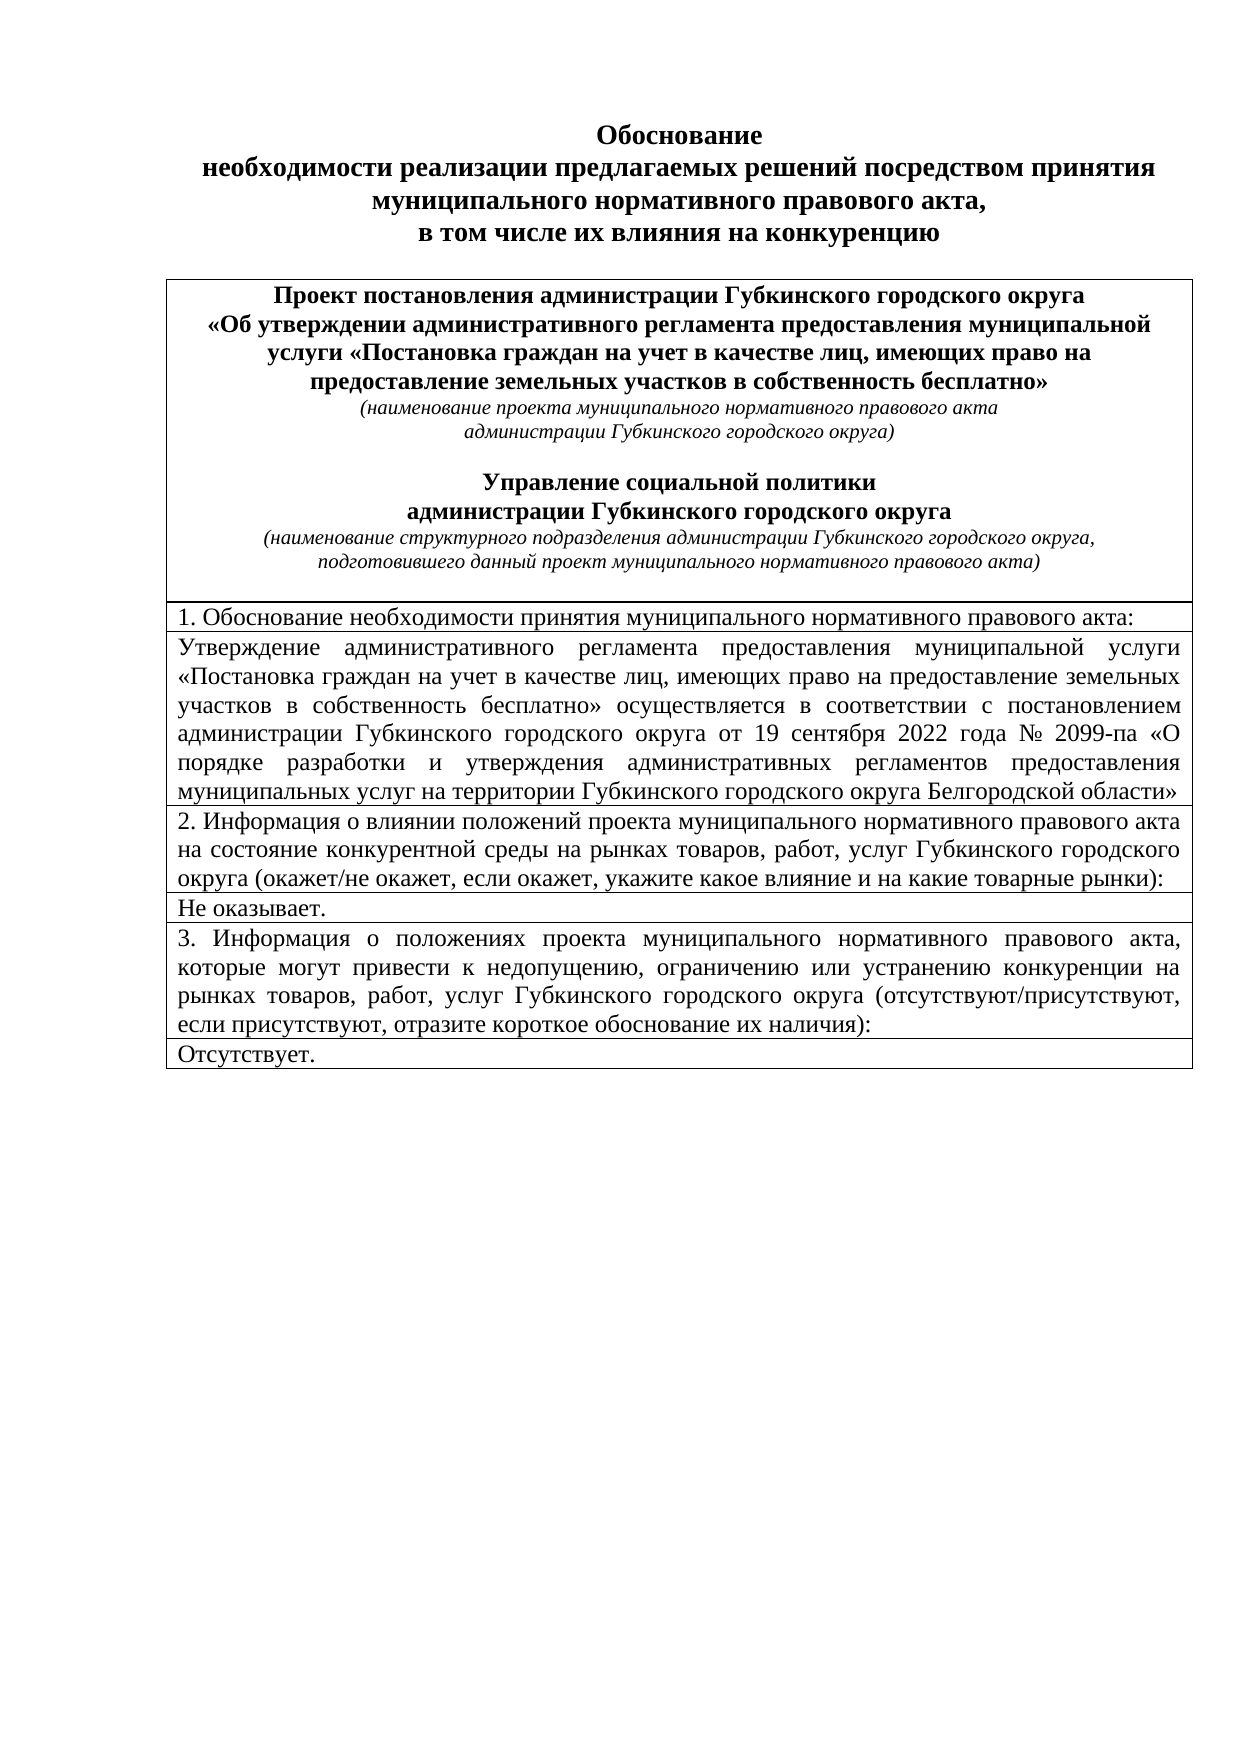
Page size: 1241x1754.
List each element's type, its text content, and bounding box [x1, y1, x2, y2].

table_cell Утверждение административного регламента предоставления муниципальной услуги «Постановка граждан на учет в качестве лиц, имеющих право на предоставление земельных участков в собственность бесплатно» осуществляется в соответствии с постановлением администрации Губкинского городского округа от 19 сентября 2022 года № 2099-па «О порядке разработки и утверждения административных регламентов предоставления муниципальных услуг на территории Губкинского городского округа Белгородской области» [167, 632, 1192, 805]
text необходимости реализации предлагаемых решений посредством принятия муниципального нормативного правового акта, [177, 151, 1181, 215]
table_header Проект постановления администрации Губкинского городского округа «Об утверждении административного регламента предоставления муниципальной услуги «Постановка граждан на учет в качестве лиц, имеющих право на предоставление земельных участков в собственность бесплатно» (наименование проекта муниципального нормативного правового акта администрации Губкинского городского округа) Управление социальной политики администрации Губкинского городского округа (наименование структурного подразделения администрации Губкинского городского округа, подготовившего данный проект муниципального нормативного правового акта) [167, 280, 1192, 601]
table_cell 3. Информация о положениях проекта муниципального нормативного правового акта, которые могут привести к недопущению, ограничению или устранению конкуренции на рынках товаров, работ, услуг Губкинского городского округа (отсутствуют/присутствуют, если присутствуют, отразите короткое обоснование их наличия): [167, 923, 1192, 1038]
table_cell Отсутствует. [167, 1039, 1192, 1068]
text Обоснование [177, 118, 1181, 151]
table_cell 2. Информация о влиянии положений проекта муниципального нормативного правового акта на состояние конкурентной среды на рынках товаров, работ, услуг Губкинского городского округа (окажет/не окажет, если окажет, укажите какое влияние и на какие товарные рынки): [167, 806, 1192, 892]
table_cell Не оказывает. [167, 893, 1192, 922]
text в том числе их влияния на конкуренцию [177, 215, 1181, 248]
table_cell 1. Обоснование необходимости принятия муниципального нормативного правового акта: [167, 603, 1192, 631]
